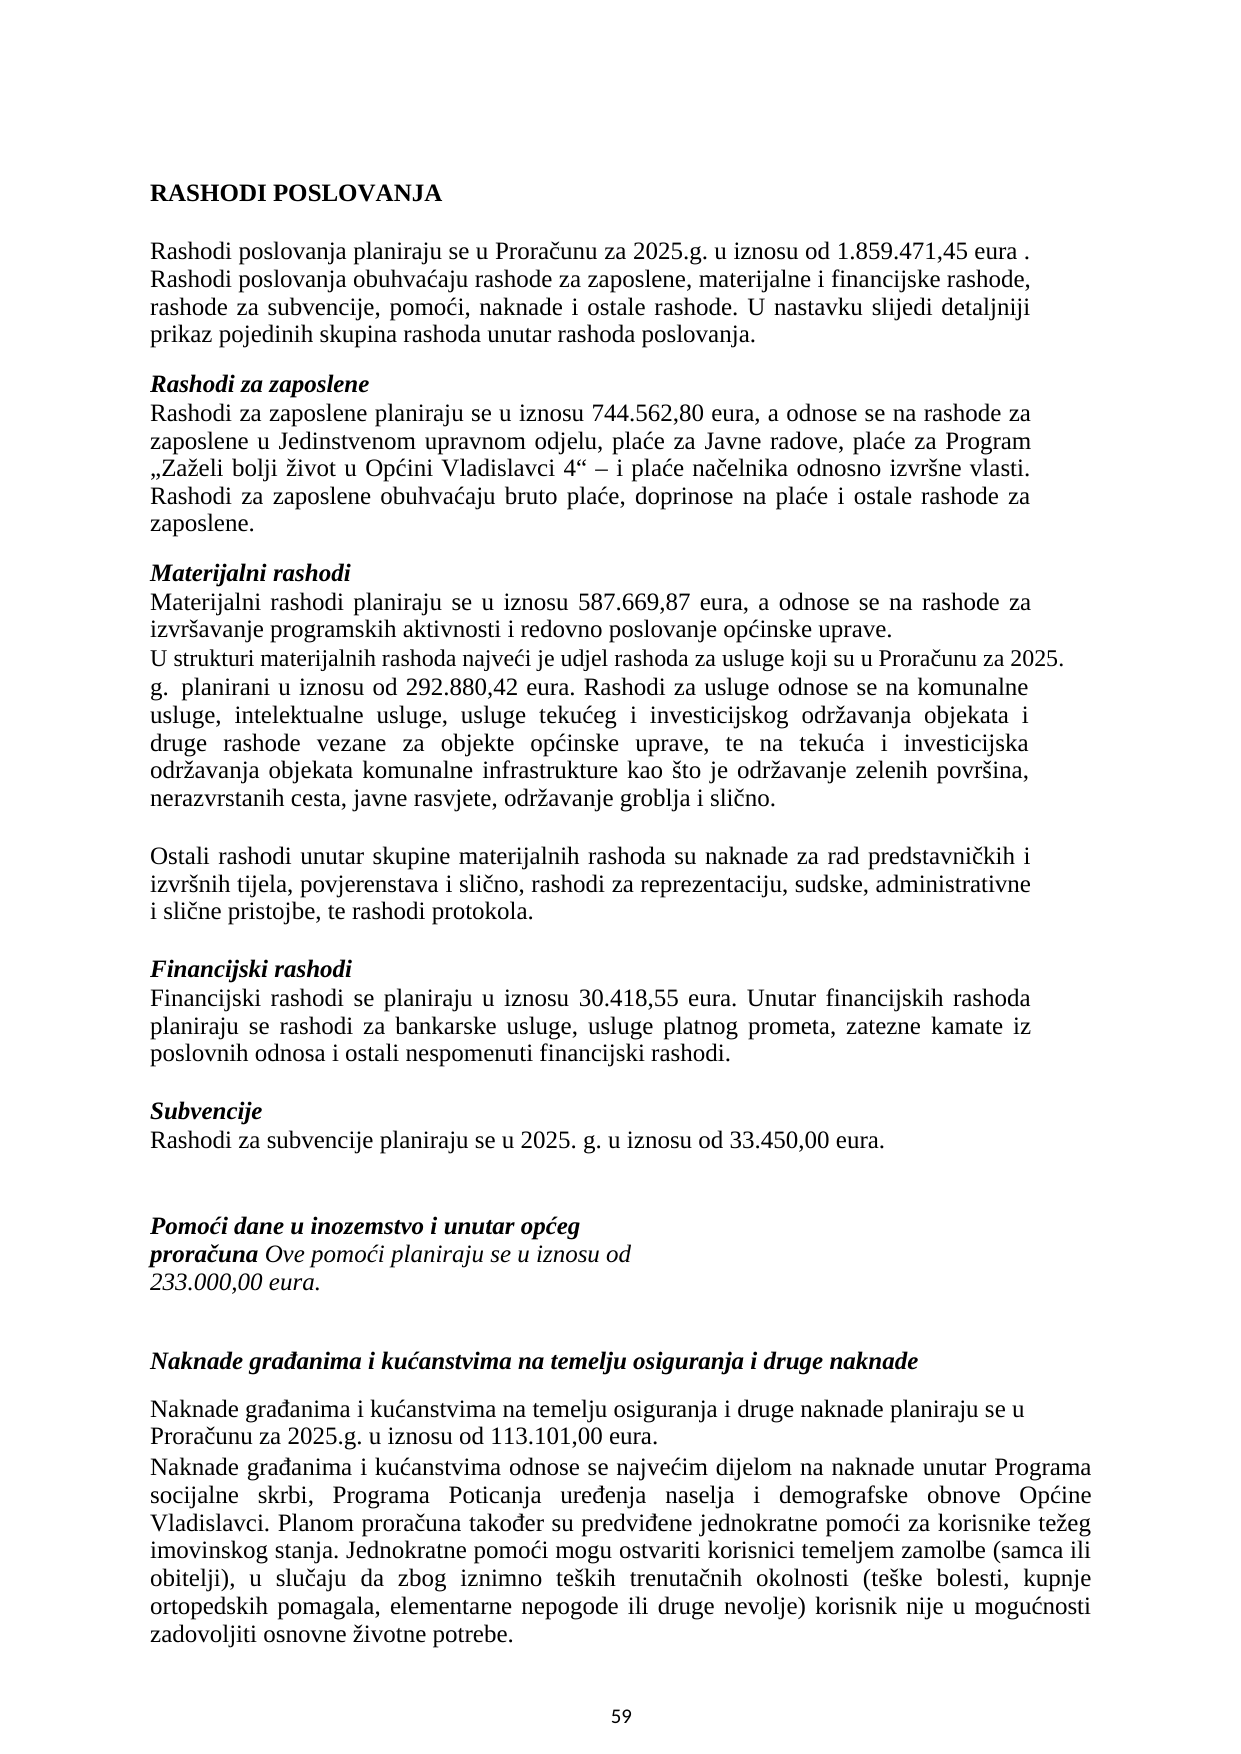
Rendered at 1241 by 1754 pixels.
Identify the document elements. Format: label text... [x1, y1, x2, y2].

text Pomoći dane u inozemstvo i unutar općeg proračuna Ove pomoći planiraju se u iznosu od 233.000,00 eura. [150, 1212, 697, 1296]
text Materijalni rashodi [150, 558, 1092, 587]
text Ostali rashodi unutar skupine materijalnih rashoda su naknade za rad predstavničkih i izvršnih tijela, povjerenstava i slično, rashodi za reprezentaciju, sudske, administrativne i slične pristojbe, te rashodi protokola. [150, 843, 1032, 925]
text Financijski rashodi [150, 954, 1092, 983]
text Subvencije [150, 1096, 1092, 1125]
list planirani u iznosu od 292.880,42 eura. Rashodi za usluge odnose se na komunalne usluge, intelektualne usluge, usluge tekućeg i investicijskog održavanja objekata i druge rashode vezane za objekte općinske uprave, te na tekuća i investicijska održavanja objekata komunalne infrastrukture kao što je održavanje zelenih površina, nerazvrstanih cesta, javne rasvjete, održavanje groblja i slično. [150, 674, 1030, 812]
text Materijalni rashodi planiraju se u iznosu 587.669,87 eura, a odnose se na rashode za izvršavanje programskih aktivnosti i redovno poslovanje općinske uprave. [150, 588, 1032, 643]
text Rashodi za zaposlene planiraju se u iznosu 744.562,80 eura, a odnose se na rashode za zaposlene u Jedinstvenom upravnom odjelu, plaće za Javne radove, plaće za Program „Zaželi bolji život u Općini Vladislavci 4“ – i plaće načelnika odnosno izvršne vlasti. Rashodi za zaposlene obuhvaćaju bruto plaće, doprinose na plaće i ostale rashode za zaposlene. [150, 399, 1032, 537]
text U strukturi materijalnih rashoda najveći je udjel rashoda za usluge koji su u Proračunu za 2025. [150, 644, 1092, 672]
text Naknade građanima i kućanstvima na temelju osiguranja i druge naknade planiraju se u Proračunu za 2025.g. u iznosu od 113.101,00 eura. [150, 1396, 1088, 1450]
text Rashodi za zaposlene [150, 369, 1092, 398]
text Financijski rashodi se planiraju u iznosu 30.418,55 eura. Unutar financijskih rashoda planiraju se rashodi za bankarske usluge, usluge platnog prometa, zatezne kamate iz poslovnih odnosa i ostali nespomenuti financijski rashodi. [150, 984, 1032, 1067]
text Rashodi poslovanja planiraju se u Proračunu za 2025.g. u iznosu od 1.859.471,45 eura . Rashodi poslovanja obuhvaćaju rashode za zaposlene, materijalne i financijske rashode, rashode za subvencije, pomoći, naknade i ostale rashode. U nastavku slijedi detaljniji prikaz pojedinih skupina rashoda unutar rashoda poslovanja. [150, 238, 1032, 348]
text Rashodi za subvencije planiraju se u 2025. g. u iznosu od 33.450,00 eura. [150, 1125, 1092, 1153]
text Naknade građanima i kućanstvima odnose se najvećim dijelom na naknade unutar Programa socijalne skrbi, Programa Poticanja uređenja naselja i demografske obnove Općine Vladislavci. Planom proračuna također su predviđene jednokratne pomoći za korisnike težeg imovinskog stanja. Jednokratne pomoći mogu ostvariti korisnici temeljem zamolbe (samca ili obitelji), u slučaju da zbog iznimno teških trenutačnih okolnosti (teške bolesti, kupnje ortopedskih pomagala, elementarne nepogode ili druge nevolje) korisnik nije u mogućnosti zadovoljiti osnovne životne potrebe. [150, 1453, 1092, 1648]
text Naknade građanima i kućanstvima na temelju osiguranja i druge naknade [150, 1346, 1092, 1374]
text RASHODI POSLOVANJA [150, 178, 1092, 207]
